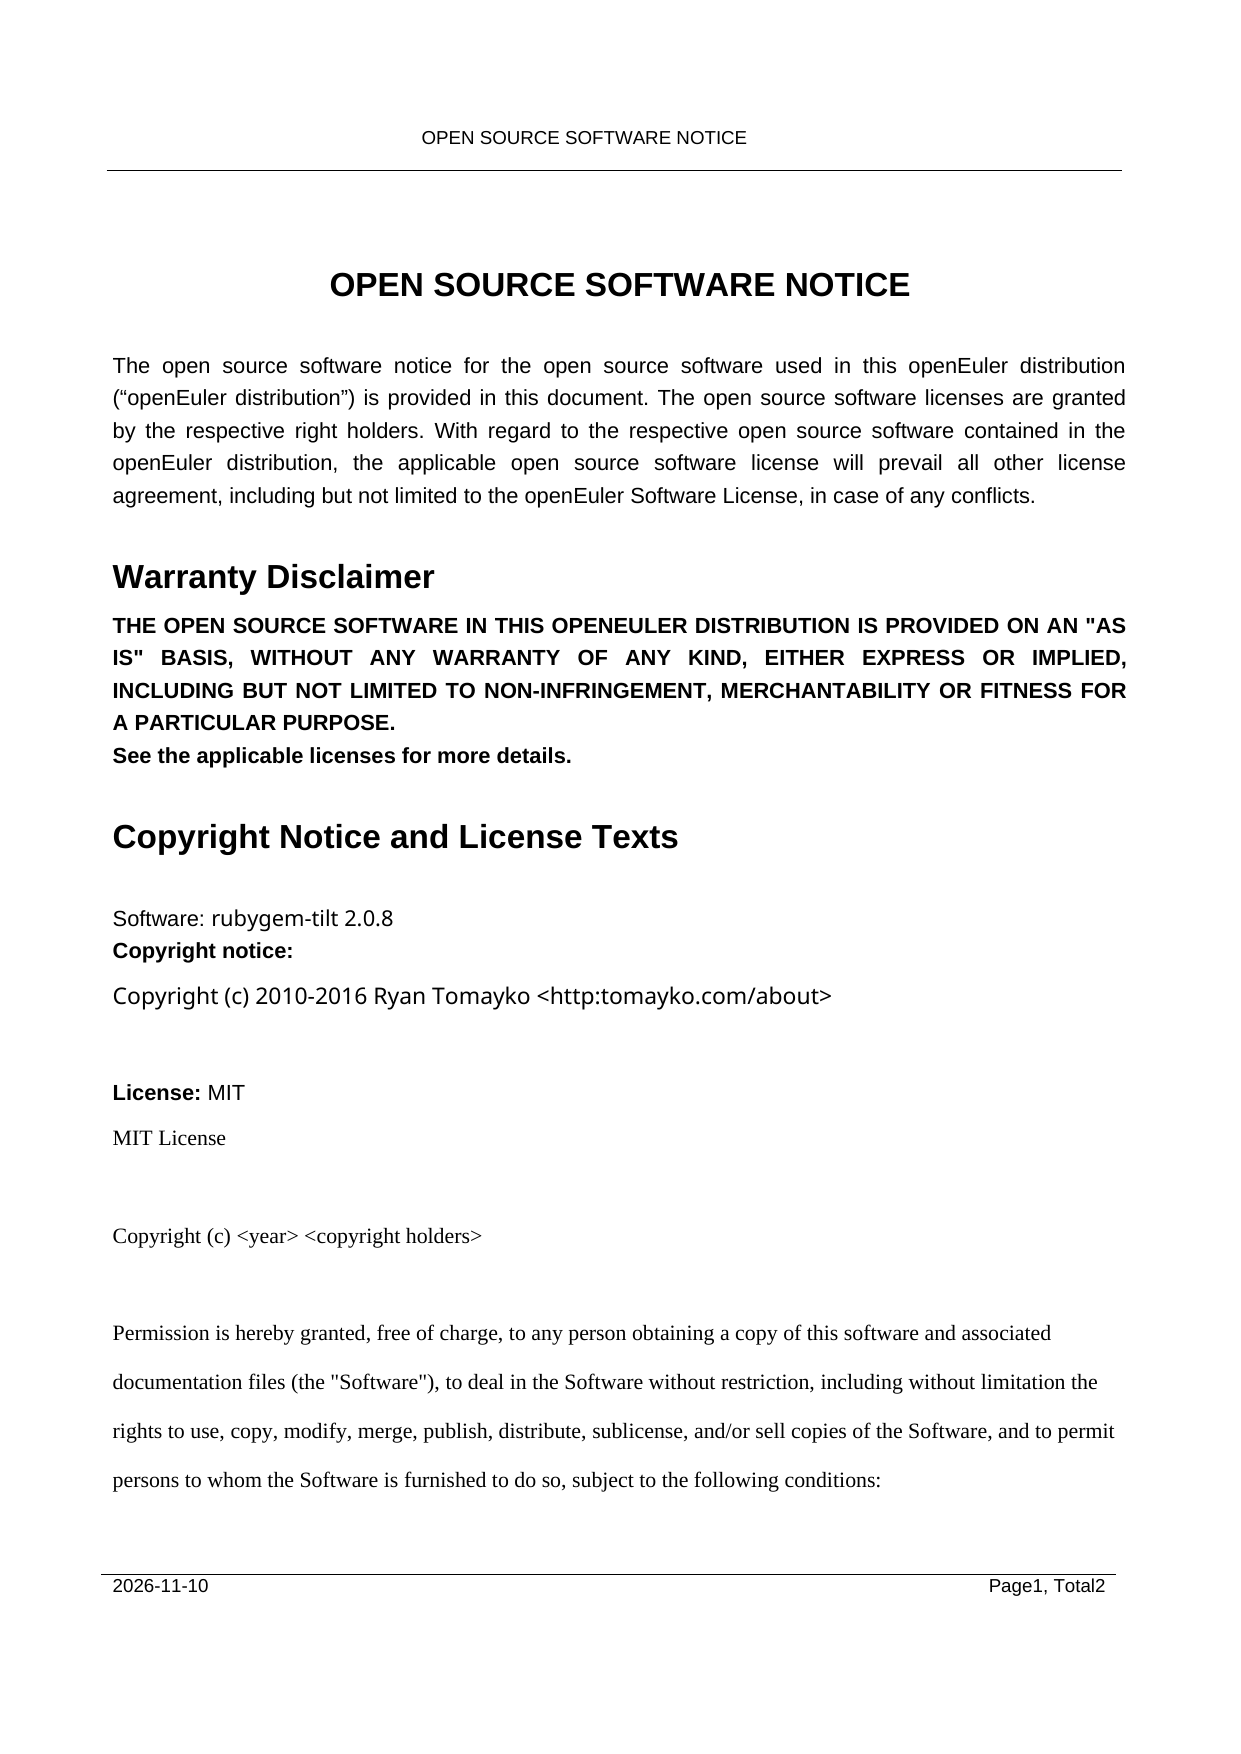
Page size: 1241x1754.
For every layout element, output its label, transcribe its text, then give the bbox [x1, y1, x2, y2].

text License: MIT [112, 1077, 1128, 1109]
text The open source software notice for the open source software used in this openEuler distribution (“openEuler distribution”) is provided in this document. The open source software licenses are granted by the respective right holders. With regard to the respective open source software contained in the openEuler distribution, the applicable open source software license will prevail all other license agreement, including but not limited to the openEuler Software License, in case of any conflicts. [112, 349, 1128, 511]
text Copyright Notice and License Texts [112, 804, 1128, 869]
text Software: rubygem-tilt 2.0.8 [112, 901, 1128, 934]
text Copyright notice: [112, 934, 1128, 966]
text THE OPEN SOURCE SOFTWARE IN THIS OPENEULER DISTRIBUTION IS PROVIDED ON AN "AS IS" BASIS, WITHOUT ANY WARRANTY OF ANY KIND, EITHER EXPRESS OR IMPLIED, INCLUDING BUT NOT LIMITED TO NON-INFRINGEMENT, MERCHANTABILITY OR FITNESS FOR A PARTICULAR PURPOSE. See the applicable licenses for more details. [112, 609, 1128, 771]
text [112, 1122, 1128, 1495]
text Warranty Disclaimer [112, 544, 1128, 609]
text OPEN SOURCE SOFTWARE NOTICE [112, 251, 1128, 316]
text Copyright (c) 2010-2016 Ryan Tomayko <http:tomayko.com/about> [112, 979, 1128, 1060]
